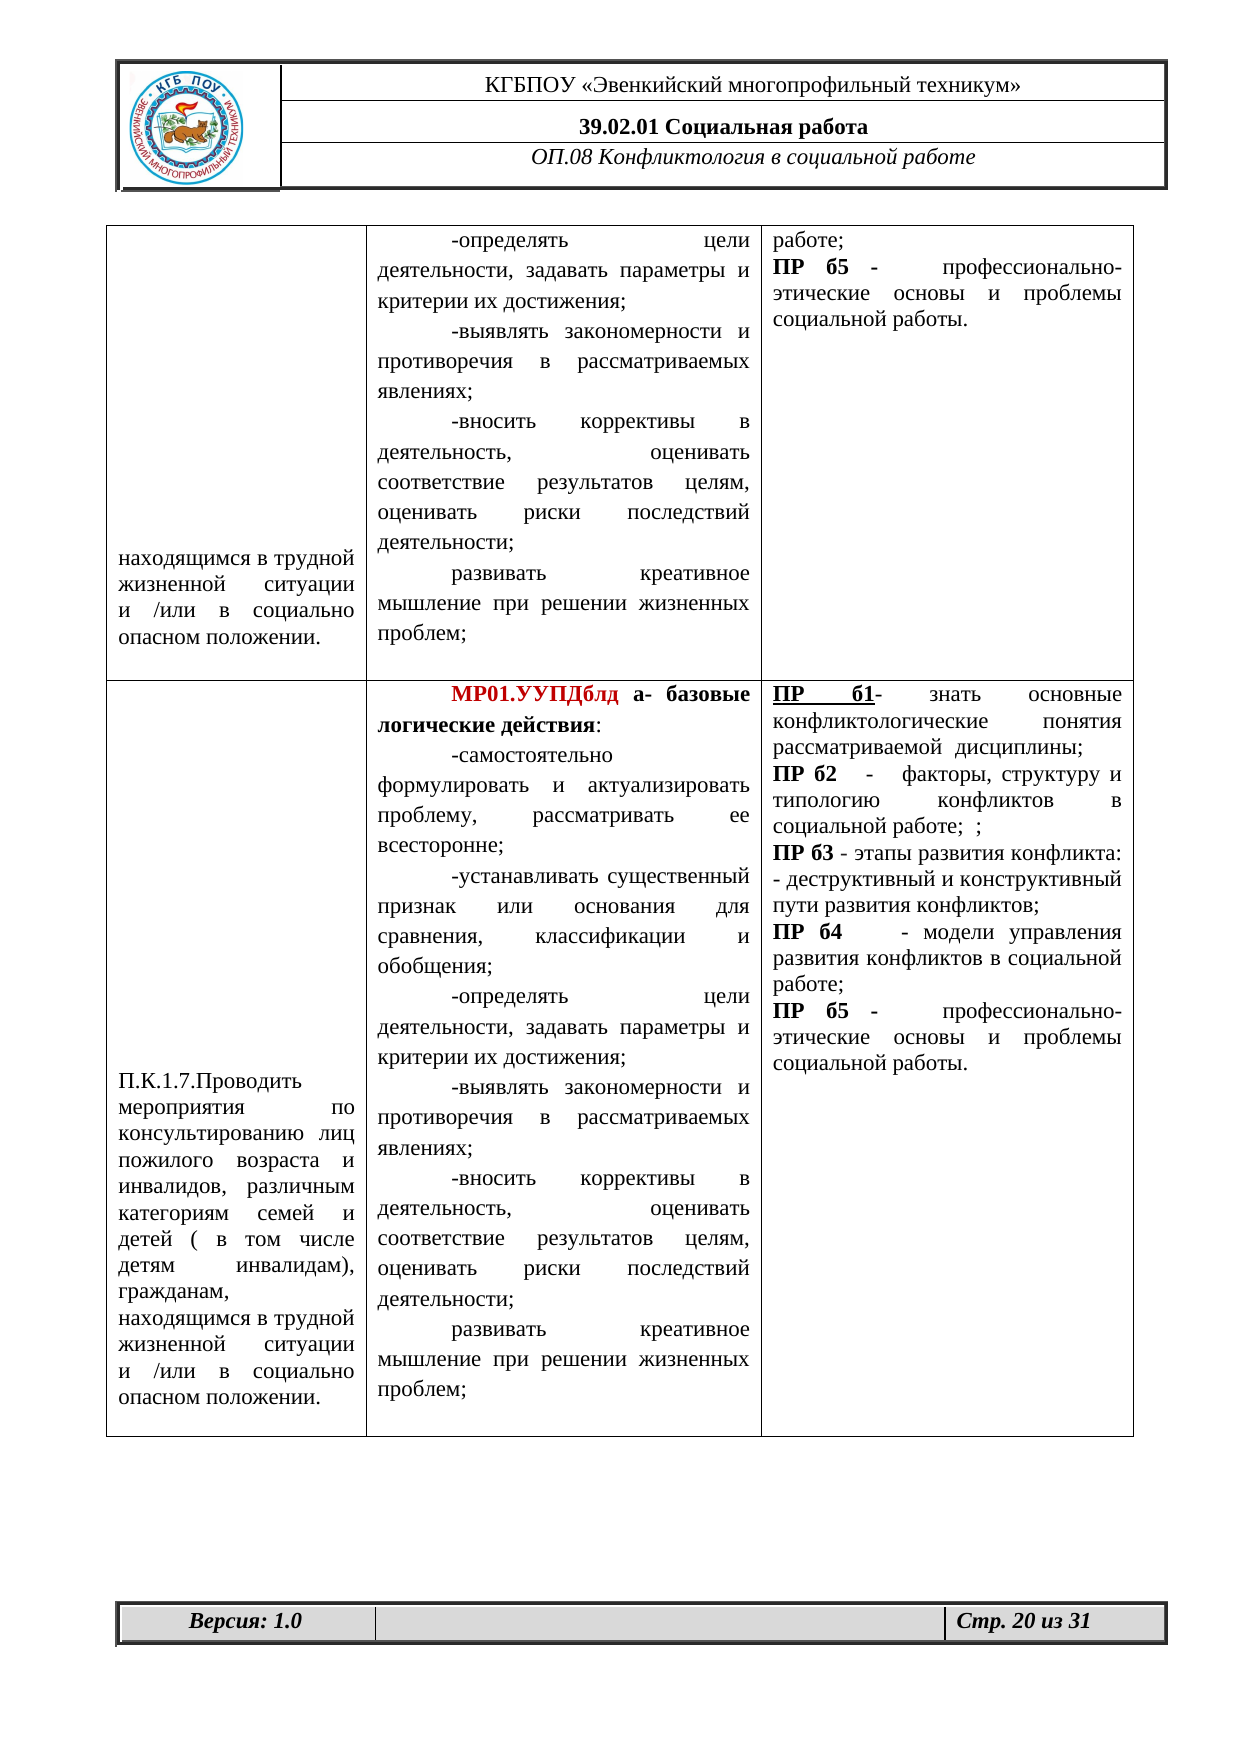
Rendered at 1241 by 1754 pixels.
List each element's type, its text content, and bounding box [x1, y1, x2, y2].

picture [129, 71, 244, 186]
picture [129, 71, 176, 119]
table_cell П.К.1.7.Проводить мероприятия по консультированию лиц пожилого возраста и инвалидов, различным категориям семей и детей ( в том числе детям инвалидам), гражданам, находящимся в трудной жизненной ситуации и /или в социально опасном положении. [107, 681, 366, 1436]
